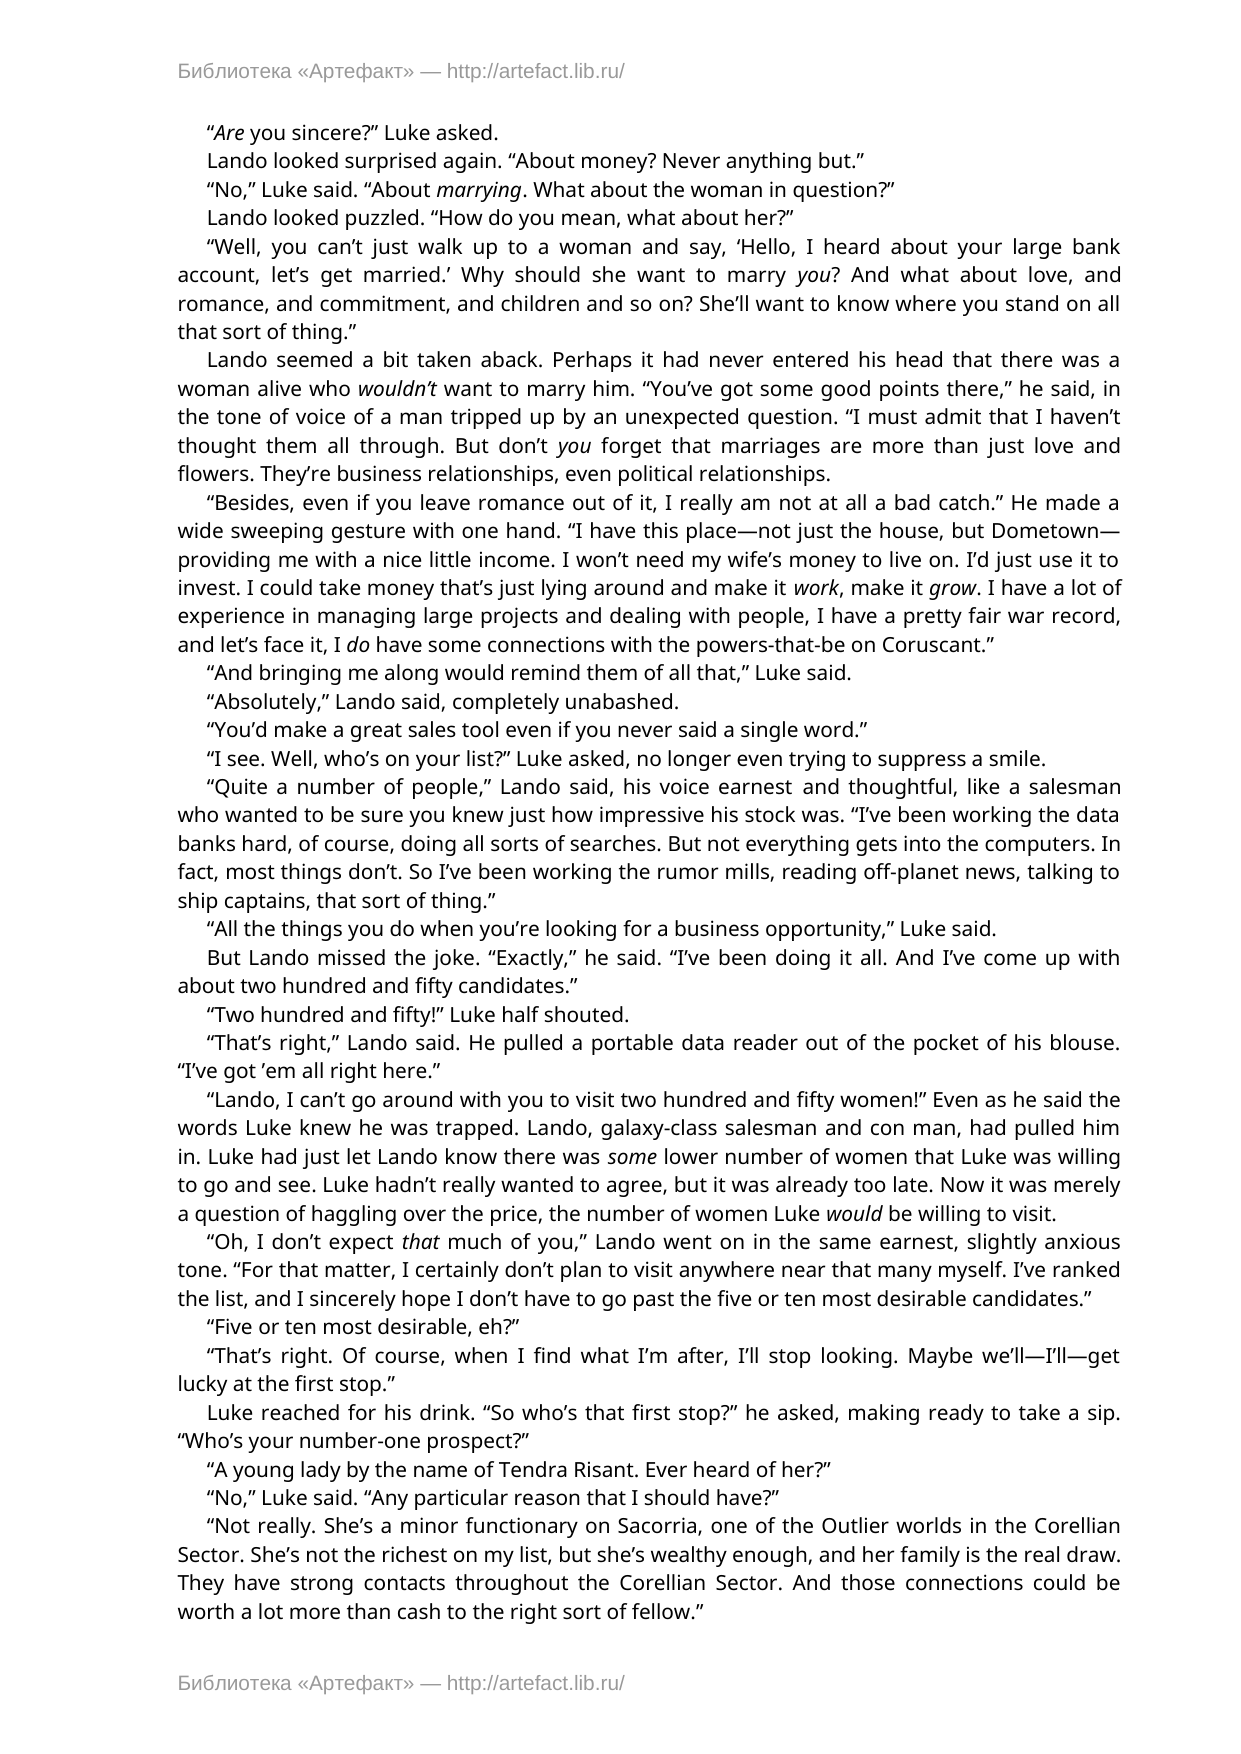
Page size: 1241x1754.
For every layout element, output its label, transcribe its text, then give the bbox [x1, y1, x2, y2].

text “No,” Luke said. “Any particular reason that I should have?” [177, 1483, 1122, 1512]
text Luke reached for his drink. “So who’s that first stop?” he asked, making ready to take a sip. “Who’s your number-one prospect?” [177, 1398, 1122, 1455]
text “That’s right. Of course, when I find what I’m after, I’ll stop looking. Maybe we’ll—I’ll—get lucky at the first stop.” [177, 1341, 1122, 1398]
text “Two hundred and fifty!” Luke half shouted. [177, 1000, 1122, 1028]
text “Not really. She’s a minor functionary on Sacorria, one of the Outlier worlds in the Corellian Sector. She’s not the richest on my list, but she’s wealthy enough, and her family is the real draw. They have strong contacts throughout the Corellian Sector. And those connections could be worth a lot more than cash to the right sort of fellow.” [177, 1512, 1122, 1625]
text “That’s right,” Lando said. He pulled a portable data reader out of the pocket of his blouse. “I’ve got ’em all right here.” [177, 1028, 1122, 1085]
text Lando seemed a bit taken aback. Perhaps it had never entered his head that there was a woman alive who wouldn’t want to marry him. “You’ve got some good points there,” he said, in the tone of voice of a man tripped up by an unexpected question. “I must admit that I haven’t thought them all through. But don’t you forget that marriages are more than just love and flowers. They’re business relationships, even political relationships. [177, 346, 1122, 488]
text “Five or ten most desirable, eh?” [177, 1312, 1122, 1341]
text “I see. Well, who’s on your list?” Luke asked, no longer even trying to suppress a smile. [177, 744, 1122, 772]
text “No,” Luke said. “About marrying. What about the woman in question?” [177, 175, 1122, 203]
text But Lando missed the joke. “Exactly,” he said. “I’ve been doing it all. And I’ve come up with about two hundred and fifty candidates.” [177, 943, 1122, 1000]
text “All the things you do when you’re looking for a business opportunity,” Luke said. [177, 914, 1122, 943]
text “Well, you can’t just walk up to a woman and say, ‘Hello, I heard about your large bank account, let’s get married.’ Why should she want to marry you? And what about love, and romance, and commitment, and children and so on? She’ll want to know where you stand on all that sort of thing.” [177, 232, 1122, 346]
text Lando looked surprised again. “About money? Never anything but.” [177, 147, 1122, 175]
text Lando looked puzzled. “How do you mean, what about her?” [177, 203, 1122, 232]
text “And bringing me along would remind them of all that,” Luke said. [177, 658, 1122, 687]
text “Lando, I can’t go around with you to visit two hundred and fifty women!” Even as he said the words Luke knew he was trapped. Lando, galaxy-class salesman and con man, had pulled him in. Luke had just let Lando know there was some lower number of women that Luke was willing to go and see. Luke hadn’t really wanted to agree, but it was already too late. Now it was merely a question of haggling over the price, the number of women Luke would be willing to visit. [177, 1085, 1122, 1227]
text “Quite a number of people,” Lando said, his voice earnest and thoughtful, like a salesman who wanted to be sure you knew just how impressive his stock was. “I’ve been working the data banks hard, of course, doing all sorts of searches. But not everything gets into the computers. In fact, most things don’t. So I’ve been working the rumor mills, reading off-planet news, talking to ship captains, that sort of thing.” [177, 772, 1122, 914]
text “A young lady by the name of Tendra Risant. Ever heard of her?” [177, 1455, 1122, 1483]
text “Oh, I don’t expect that much of you,” Lando went on in the same earnest, slightly anxious tone. “For that matter, I certainly don’t plan to visit anywhere near that many myself. I’ve ranked the list, and I sincerely hope I don’t have to go past the five or ten most desirable candidates.” [177, 1227, 1122, 1312]
text “Besides, even if you leave romance out of it, I really am not at all a bad catch.” He made a wide sweeping gesture with one hand. “I have this place—not just the house, but Dometown—providing me with a nice little income. I won’t need my wife’s money to live on. I’d just use it to invest. I could take money that’s just lying around and make it work, make it grow. I have a lot of experience in managing large projects and dealing with people, I have a pretty fair war record, and let’s face it, I do have some connections with the powers-that-be on Coruscant.” [177, 488, 1122, 658]
text “Are you sincere?” Luke asked. [177, 118, 1122, 147]
text “Absolutely,” Lando said, completely unabashed. [177, 687, 1122, 715]
text “You’d make a great sales tool even if you never said a single word.” [177, 715, 1122, 744]
